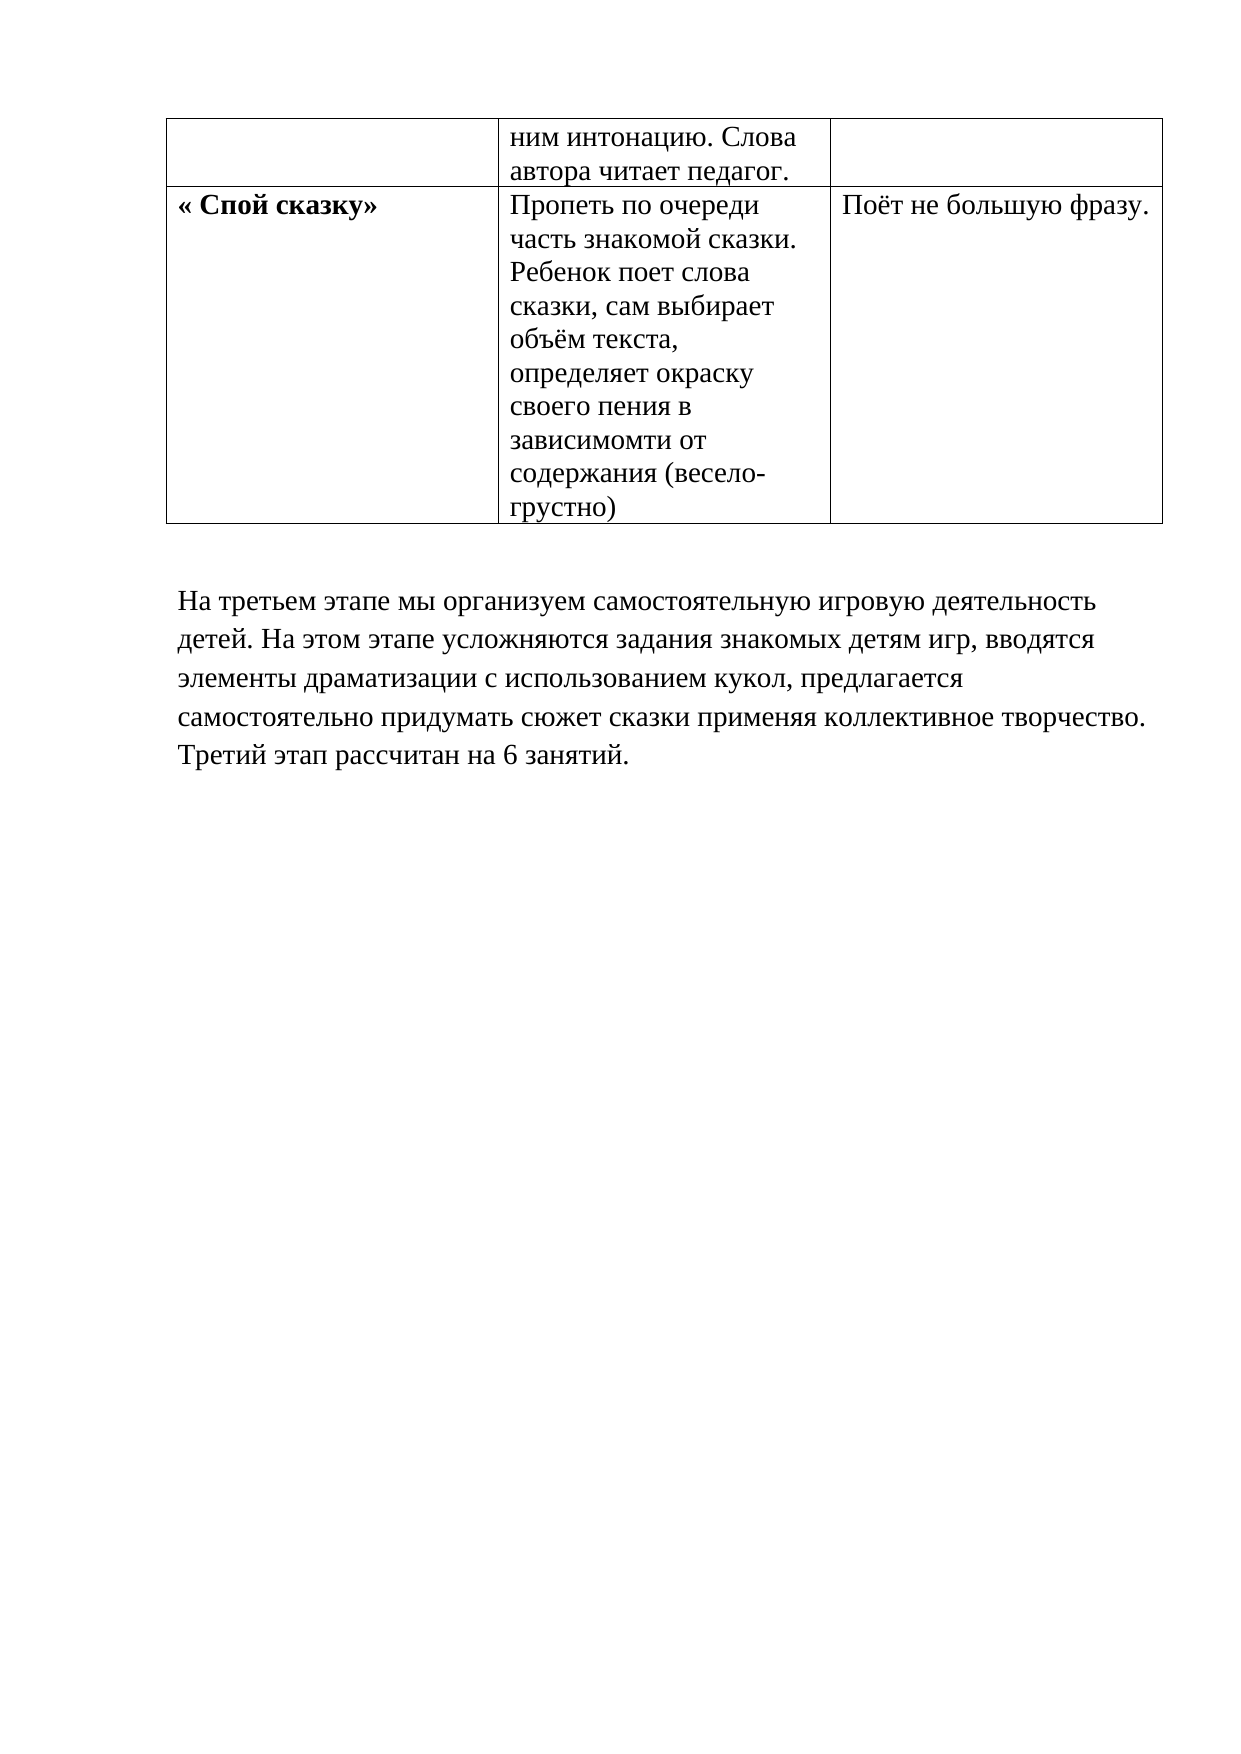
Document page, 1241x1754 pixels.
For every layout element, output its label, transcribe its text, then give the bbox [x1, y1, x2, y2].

text На третьем этапе мы организуем самостоятельную игровую деятельность детей. На этом этапе усложняются задания знакомых детям игр, вводятся элементы драматизации с использованием кукол, предлагается самостоятельно придумать сюжет сказки применяя коллективное творчество. Третий этап рассчитан на 6 занятий. [177, 583, 1152, 771]
table_cell Пропеть по очереди часть знакомой сказки. Ребенок поет слова сказки, сам выбирает объём текста, определяет окраску своего пения в зависимомти от содержания (весело-грустно) [499, 187, 830, 523]
table_cell Поёт не большую фразу. [831, 187, 1162, 523]
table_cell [167, 119, 498, 186]
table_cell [499, 119, 830, 186]
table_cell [831, 119, 1162, 186]
table_cell « Спой сказку» [167, 187, 498, 523]
